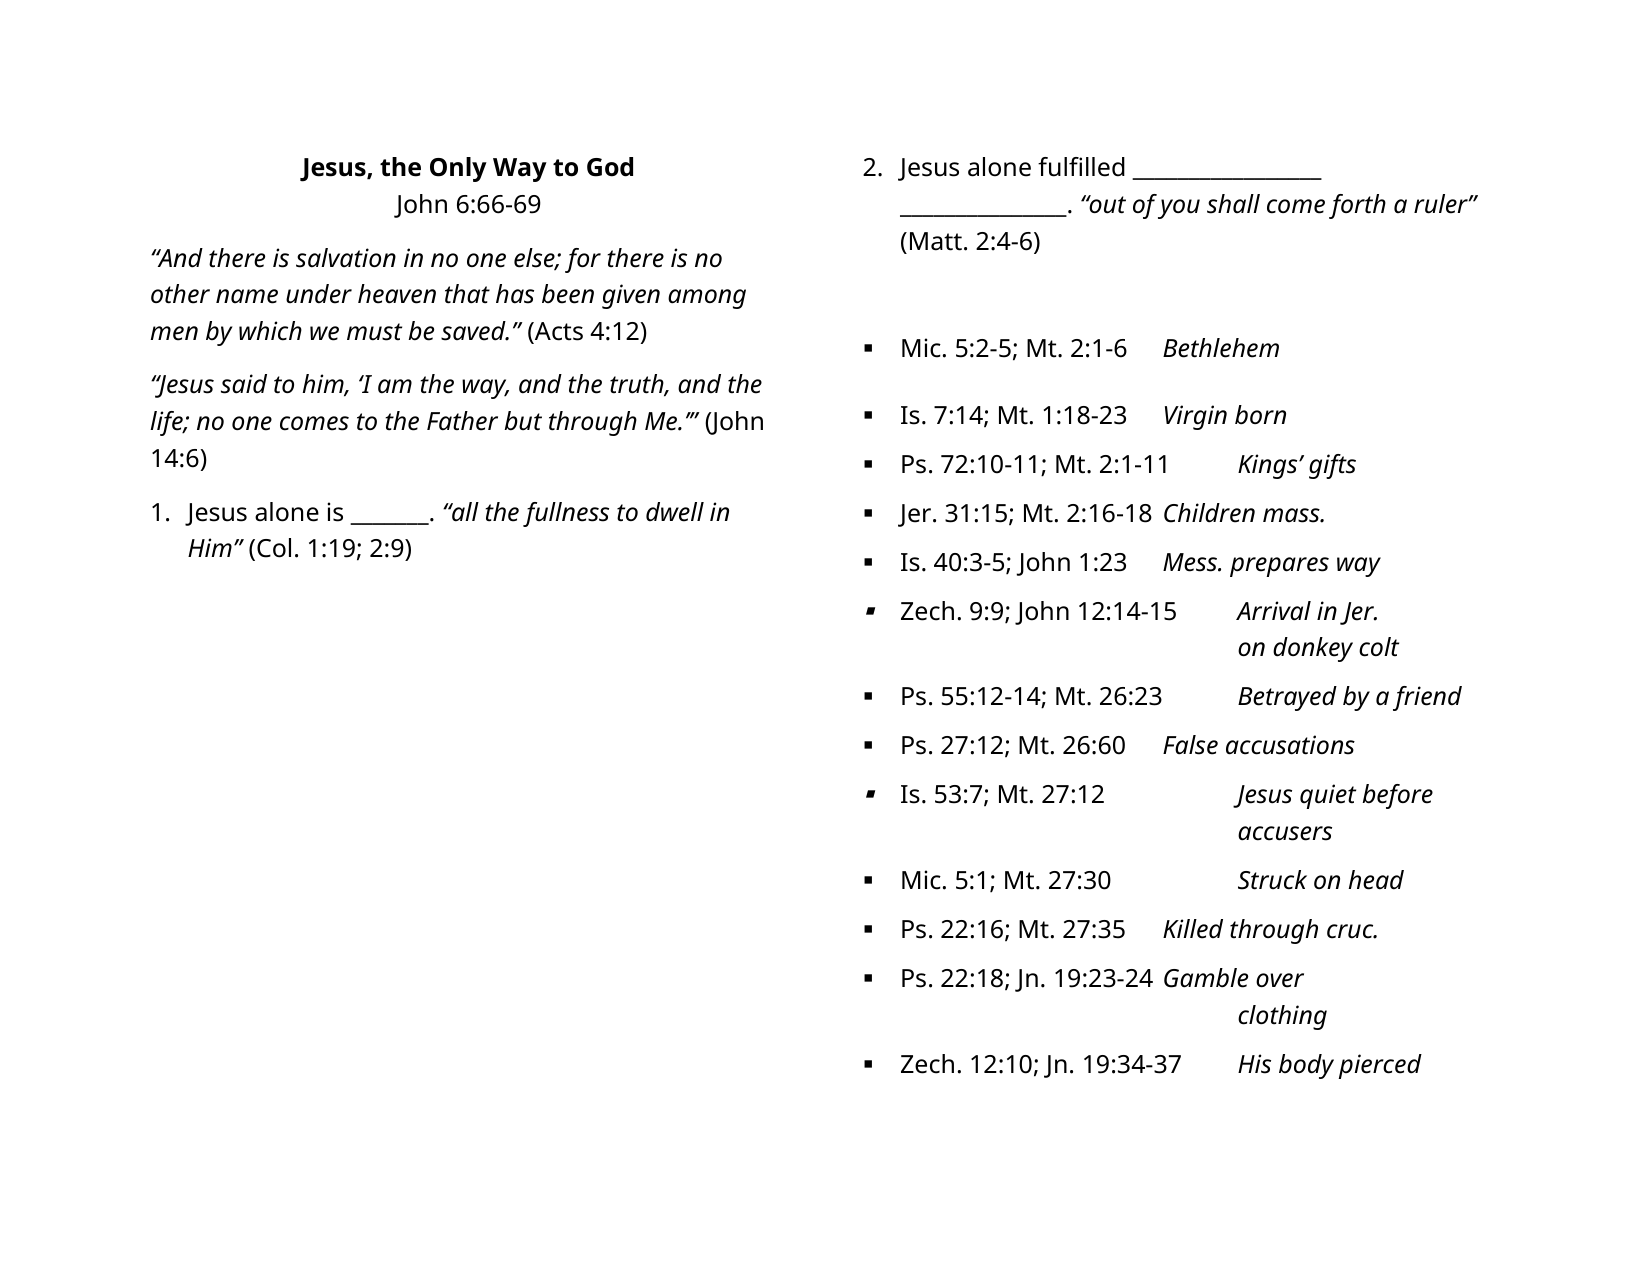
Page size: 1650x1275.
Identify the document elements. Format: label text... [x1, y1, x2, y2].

text clothing [1162, 997, 1500, 1031]
list Ps. 22:18; Jn. 19:23-24 Gamble over [862, 961, 1500, 994]
list Ps. 72:10-11; Mt. 2:1-11 Kings’ gifts [862, 446, 1500, 480]
list Jer. 31:15; Mt. 2:16-18 Children mass. [862, 495, 1500, 529]
text accusers [1162, 814, 1500, 848]
list Ps. 27:12; Mt. 26:60 False accusations [862, 728, 1500, 762]
list Zech. 9:9; John 12:14-15 Arrival in Jer. [862, 593, 1500, 627]
text “And there is salvation in no one else; for there is no other name under heaven that has been given among men by which we must be saved.” (Acts 4:12) [150, 240, 787, 348]
list Is. 53:7; Mt. 27:12 Jesus quiet before [862, 777, 1500, 811]
text on donkey colt [1162, 630, 1500, 664]
list Ps. 55:12-14; Mt. 26:23 Betrayed by a friend [862, 679, 1500, 713]
list Jesus alone is _______. “all the fullness to dwell in Him” (Col. 1:19; 2:9) [150, 494, 787, 565]
text “Jesus said to him, ‘I am the way, and the truth, and the life; no one comes to the Father but through Me.’” (John 14:6) [150, 367, 787, 475]
list Ps. 22:16; Mt. 27:35 Killed through cruc. [862, 912, 1500, 946]
text Jesus, the Only Way to God [150, 150, 787, 184]
list Zech. 12:10; Jn. 19:34-37 His body pierced [862, 1046, 1500, 1080]
list Mic. 5:1; Mt. 27:30 Struck on head [862, 863, 1500, 897]
text John 6:66-69 [150, 187, 787, 221]
list Mic. 5:2-5; Mt. 2:1-6 Bethlehem [862, 330, 1500, 364]
list Is. 7:14; Mt. 1:18-23 Virgin born [862, 397, 1500, 431]
list Is. 40:3-5; John 1:23 Mess. prepares way [862, 544, 1500, 578]
list Jesus alone fulfilled _________________ _______________. “out of you shall come forth a ruler” (Matt. 2:4-6) [862, 150, 1500, 258]
